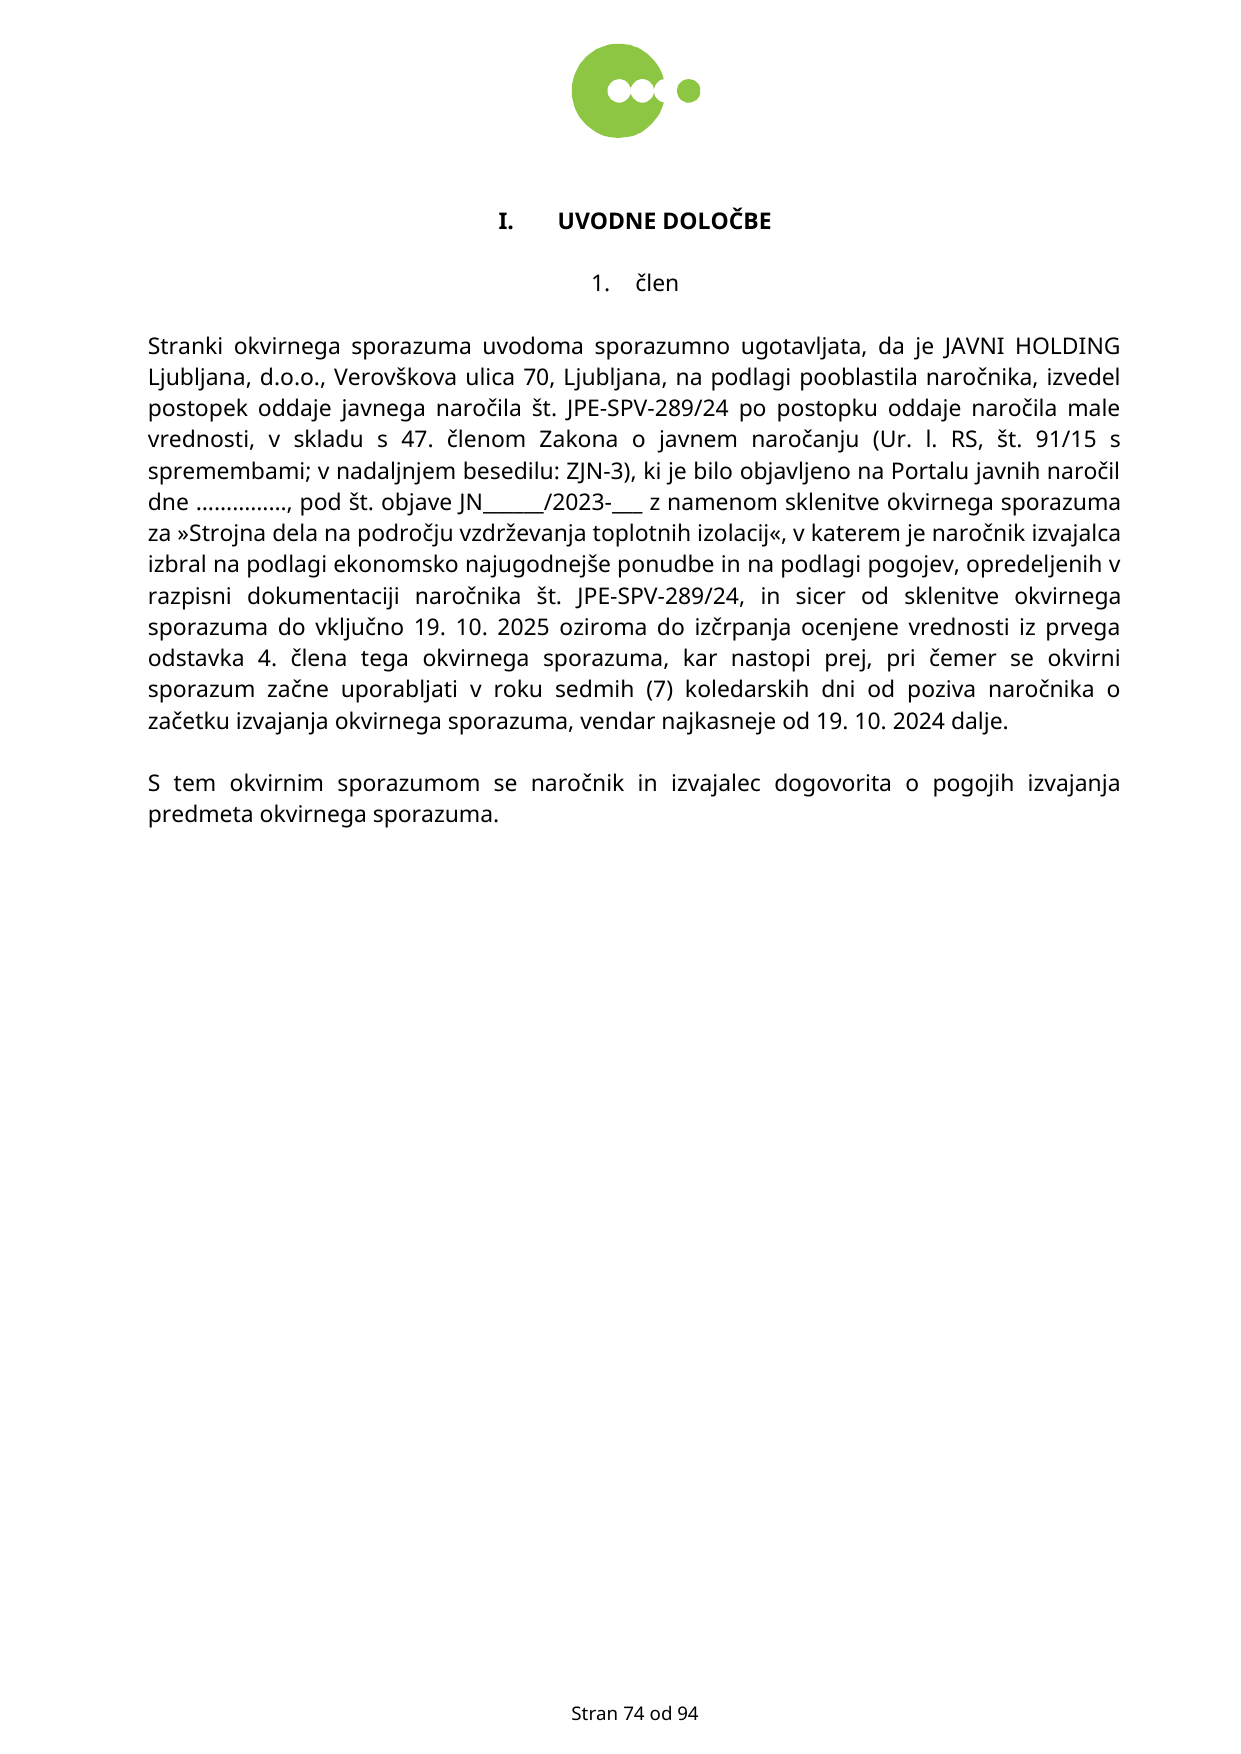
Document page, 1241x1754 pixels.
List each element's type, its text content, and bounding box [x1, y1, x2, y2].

text Stranki okvirnega sporazuma uvodoma sporazumno ugotavljata, da je JAVNI HOLDING Ljubljana, d.o.o., Verovškova ulica 70, Ljubljana, na podlagi pooblastila naročnika, izvedel postopek oddaje javnega naročila št. JPE-SPV-289/24 po postopku oddaje naročila male vrednosti, v skladu s 47. členom Zakona o javnem naročanju (Ur. l. RS, št. 91/15 s spremembami; v nadaljnjem besedilu: ZJN-3), ki je bilo objavljeno na Portalu javnih naročil dne ……………, pod št. objave JN______/2023-___ z namenom sklenitve okvirnega sporazuma za »Strojna dela na področju vzdrževanja toplotnih izolacij«, v katerem je naročnik izvajalca izbral na podlagi ekonomsko najugodnejše ponudbe in na podlagi pogojev, opredeljenih v razpisni dokumentaciji naročnika št. JPE-SPV-289/24, in sicer od sklenitve okvirnega sporazuma do vključno 19. 10. 2025 oziroma do izčrpanja ocenjene vrednosti iz prvega odstavka 4. člena tega okvirnega sporazuma, kar nastopi prej, pri čemer se okvirni sporazum začne uporabljati v roku sedmih (7) koledarskih dni od poziva naročnika o začetku izvajanja okvirnega sporazuma, vendar najkasneje od 19. 10. 2024 dalje. [148, 330, 1122, 736]
list UVODNE DOLOČBE [148, 205, 1122, 236]
list člen [148, 267, 1122, 298]
text S tem okvirnim sporazumom se naročnik in izvajalec dogovorita o pogojih izvajanja predmeta okvirnega sporazuma. [148, 767, 1122, 830]
